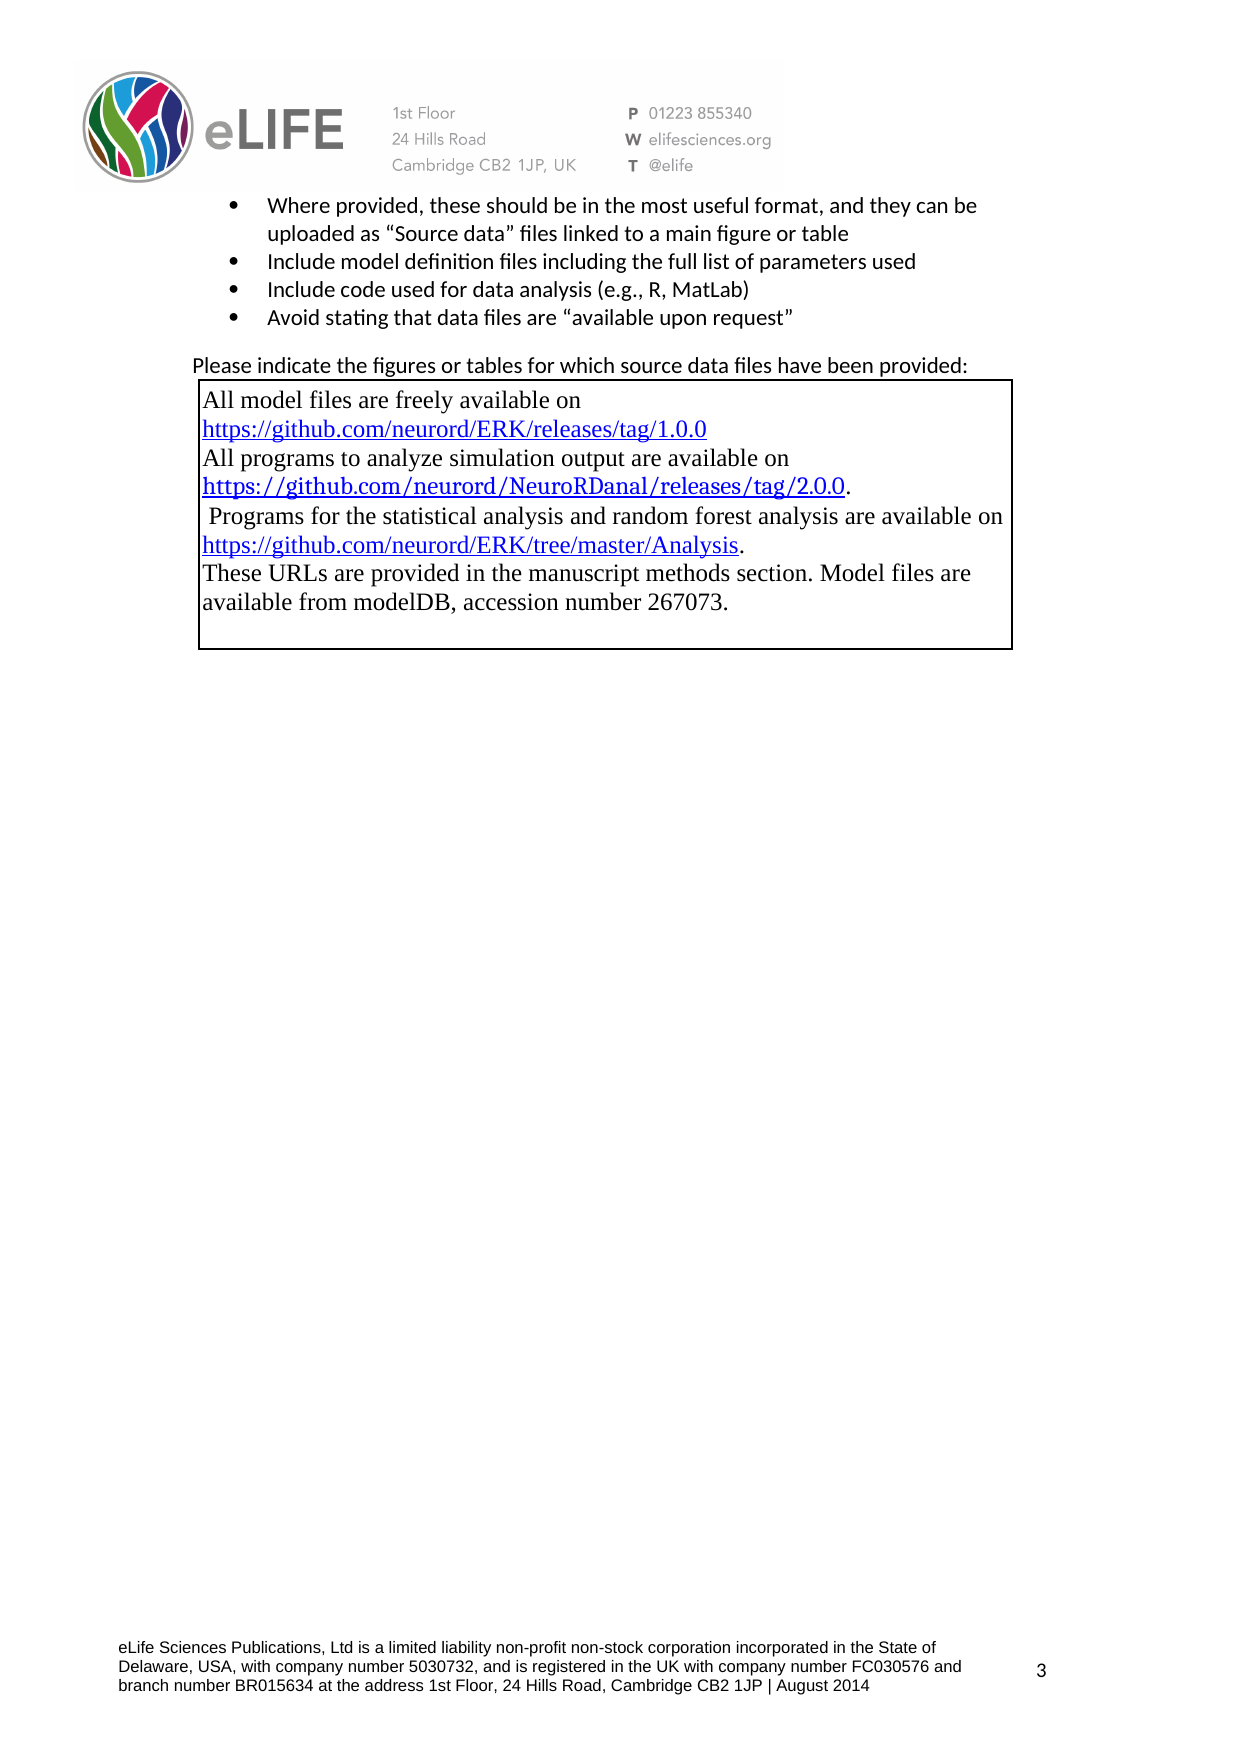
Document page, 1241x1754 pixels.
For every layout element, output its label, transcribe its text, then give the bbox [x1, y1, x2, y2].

list Include model definition files including the full list of parameters used [229, 247, 1053, 275]
text These URLs are provided in the manuscript methods section. Model files are available from modelDB, accession number 267073. [202, 558, 1009, 616]
list Avoid stating that data files are “available upon request” [229, 303, 1053, 331]
picture [73, 59, 784, 191]
text Please indicate the figures or tables for which source data files have been provided: [192, 351, 1053, 379]
list Where provided, these should be in the most useful format, and they can be uploaded as “Source data” files linked to a main figure or table [229, 191, 1053, 247]
text All programs to analyze simulation output are available on https://github.com/neurord/NeuroRDanal/releases/tag/2.0.0. [202, 443, 1009, 501]
list Include code used for data analysis (e.g., R, MatLab) [229, 275, 1053, 303]
text Programs for the statistical analysis and random forest analysis are available on https://github.com/neurord/ERK/tree/master/Analysis. [202, 501, 1009, 558]
text All model files are freely available on https://github.com/neurord/ERK/releases/tag/1.0.0 [200, 383, 1011, 443]
